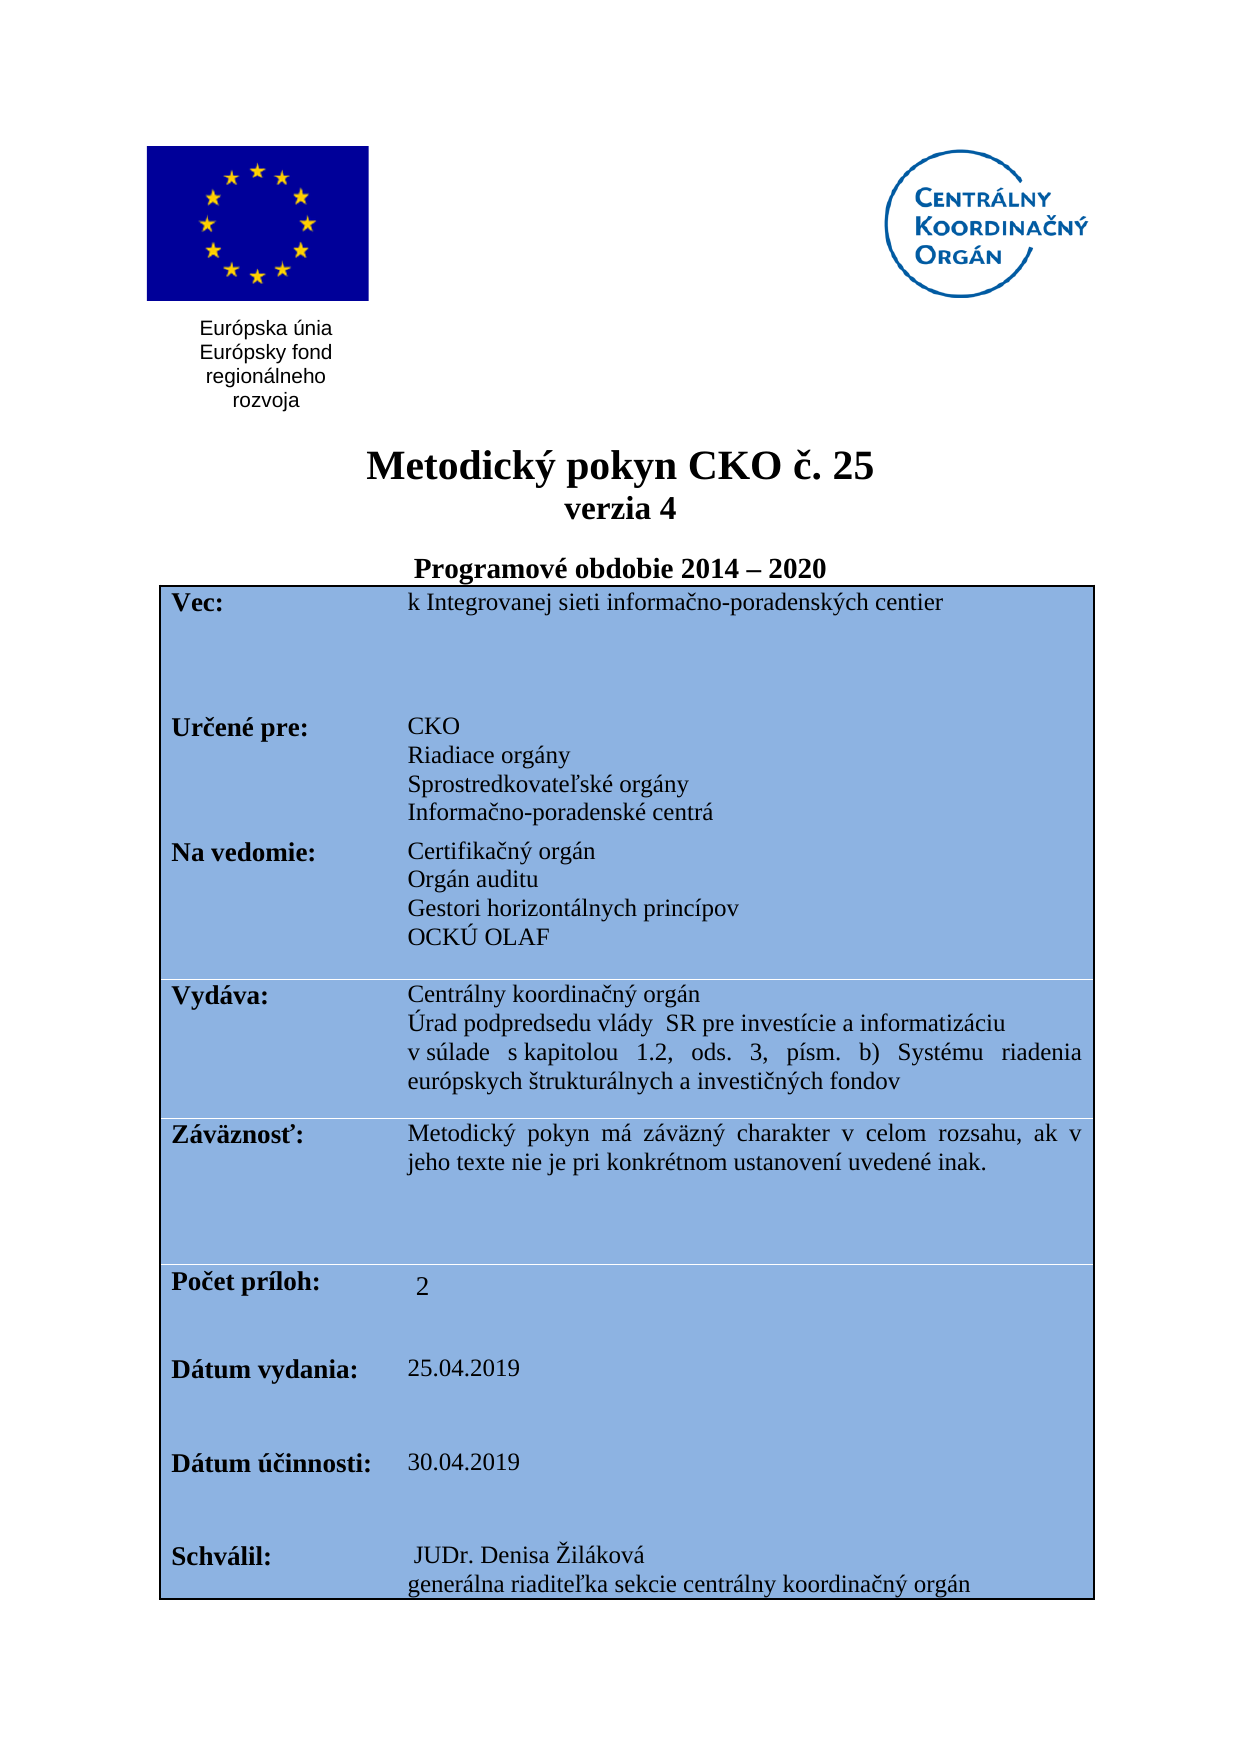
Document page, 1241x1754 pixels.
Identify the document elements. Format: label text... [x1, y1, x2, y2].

table_cell [396, 1447, 1093, 1540]
table_header k Integrovanej sieti informačno-poradenských centier [396, 587, 1093, 711]
table_cell Počet príloh: [161, 1265, 396, 1353]
table_cell Dátum vydania: [161, 1353, 396, 1447]
text Európska únia [148, 316, 384, 340]
table_cell Záväznosť: [161, 1119, 396, 1264]
picture [880, 146, 1090, 297]
text verzia [148, 488, 1093, 527]
table_cell Určené pre: [161, 711, 396, 836]
picture [146, 146, 369, 301]
table_cell [396, 1265, 1093, 1353]
text rozvoja [148, 388, 384, 412]
table_header Vec: [161, 587, 396, 711]
table_cell Vydáva: [161, 980, 396, 1118]
text Metodický pokyn CKO č. [148, 441, 1093, 488]
table_cell CKO Riadiace orgány Sprostredkovateľské orgány Informačno-poradenské centrá [396, 711, 1093, 836]
table_cell Centrálny koordinačný orgán Úrad podpredsedu vlády SR pre investície a informatizáciu v súlade s kapitolou 1.2, ods. 3, písm. b) Systému riadenia európskych štrukturálnych a investičných fondov [396, 980, 1093, 1118]
table_cell 25.04.2019 [396, 1353, 1093, 1447]
text Európsky fond regionálneho [148, 340, 384, 388]
text Programové obdobie 2014 – 2020 [148, 551, 1093, 584]
table_cell Na vedomie: [161, 836, 396, 979]
table_cell Schválil: [161, 1540, 396, 1598]
table_cell JUDr. Denisa Žiláková generálna riaditeľka sekcie centrálny koordinačný orgán [396, 1540, 1093, 1598]
table_cell Dátum účinnosti: [161, 1447, 396, 1540]
table_cell Certifikačný orgán Orgán auditu Gestori horizontálnych princípov OCKÚ OLAF [396, 836, 1093, 979]
